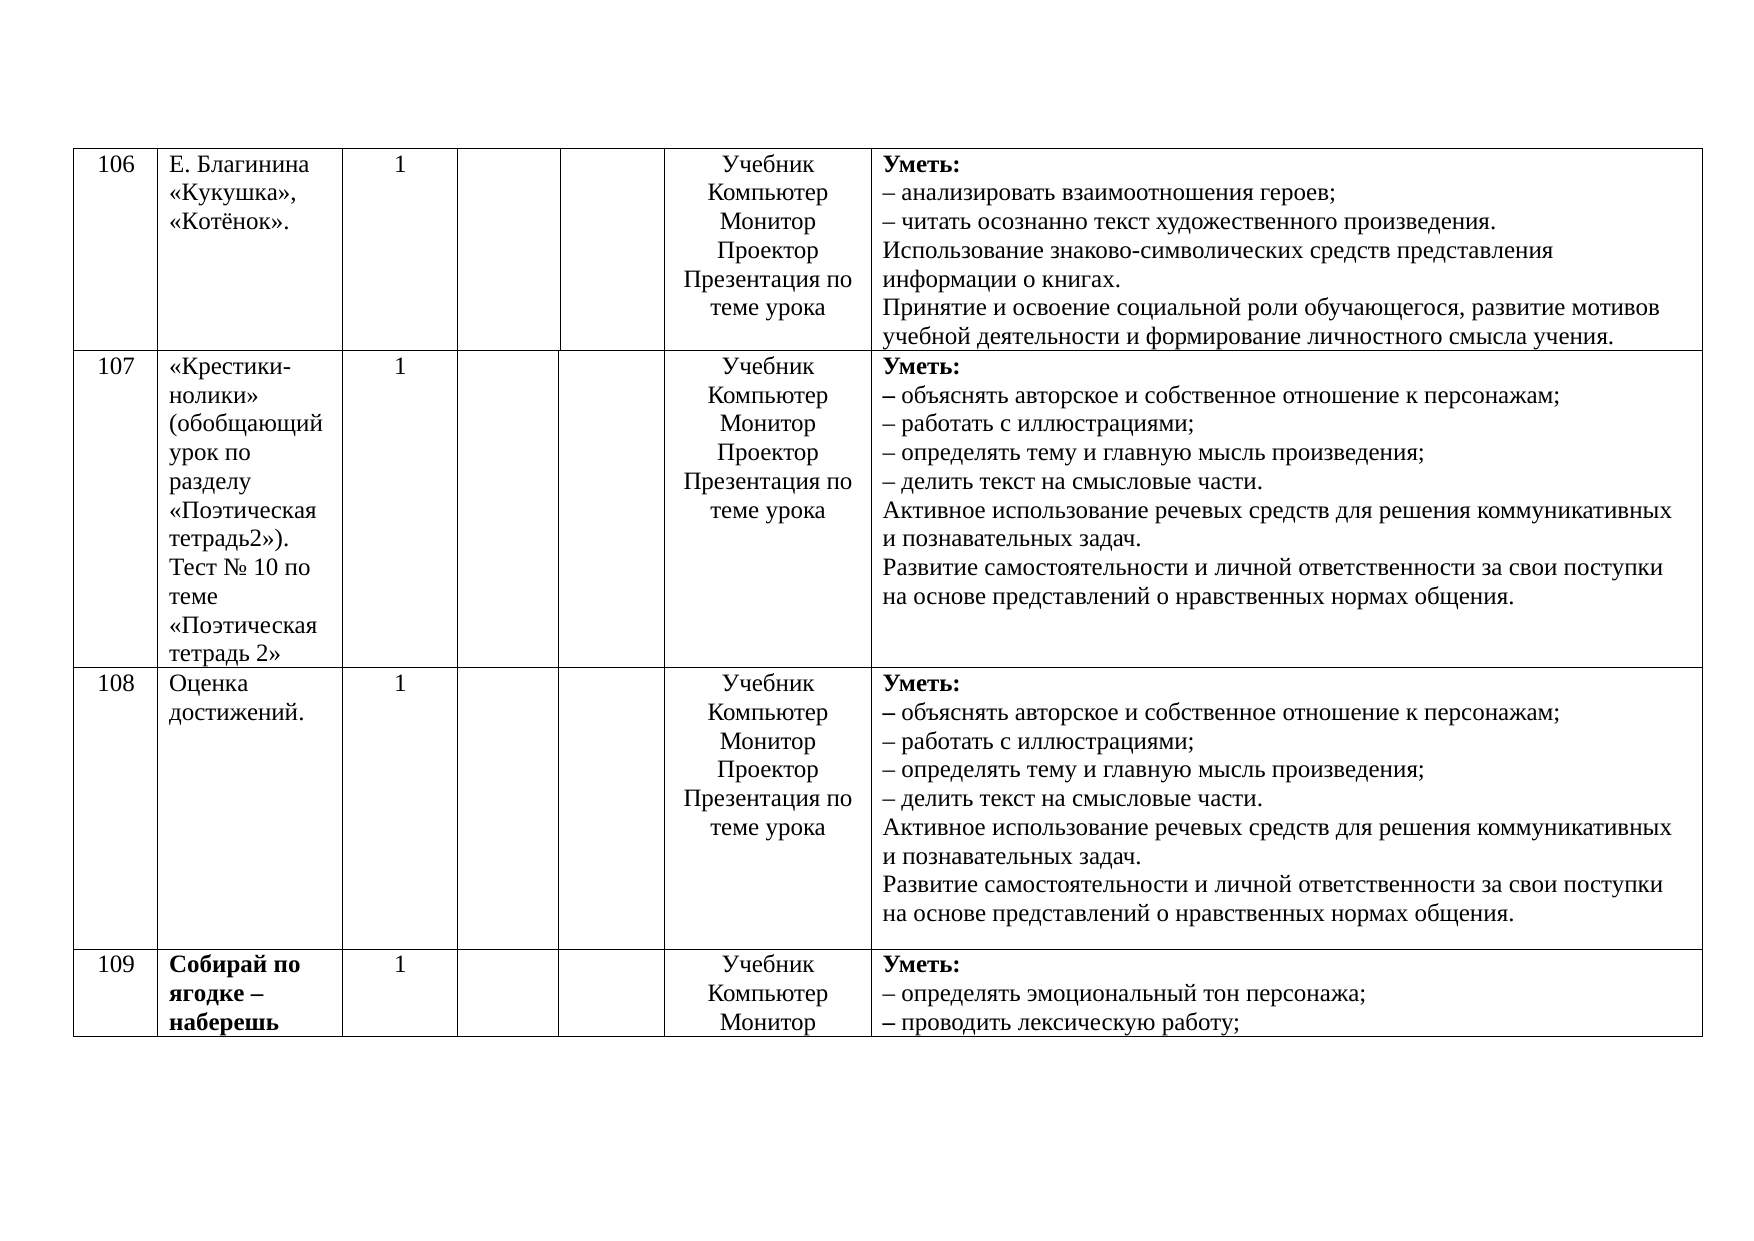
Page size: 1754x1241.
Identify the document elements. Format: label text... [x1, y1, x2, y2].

table_cell [559, 351, 664, 667]
table_cell [458, 149, 560, 350]
table_cell Уметь: – объяснять авторское и собственное отношение к персонажам; – работать с иллюстрациями; – определять тему и главную мысль произведения; – делить текст на смысловые части. Активное использование речевых средств для решения коммуникативных и познавательных задач. Развитие самостоятельности и личной ответственности за свои поступки на основе представлений о нравственных нормах общения. [872, 668, 1702, 948]
table_cell 108 [74, 668, 157, 948]
table_cell Уметь: – анализировать взаимоотношения героев; – читать осознанно текст художественного произведения. Использование знаково-символических средств представления информации о книгах. Принятие и освоение социальной роли обучающегося, развитие мотивов учебной деятельности и формирование личностного смысла учения. [872, 149, 1702, 350]
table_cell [665, 149, 871, 350]
table_cell Учебник Компьютер Монитор Проектор Презентация по теме урока [665, 351, 871, 667]
table_cell 1 [343, 351, 457, 667]
table_cell 107 [74, 351, 157, 667]
table_cell Оценка достижений. [158, 668, 342, 948]
table_cell [458, 950, 558, 1036]
table_cell [559, 950, 664, 1036]
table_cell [665, 950, 871, 1036]
table_cell [458, 668, 558, 948]
table_cell 1 [343, 950, 457, 1036]
table_cell [458, 351, 558, 667]
table_cell Учебник Компьютер Монитор Проектор Презентация по теме урока [665, 668, 871, 948]
table_cell 109 [74, 950, 157, 1036]
table_cell [559, 668, 664, 948]
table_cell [158, 950, 342, 1036]
table_cell Е. Благинина «Кукушка», «Котёнок». [158, 149, 342, 350]
table_cell 106 [74, 149, 157, 350]
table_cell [872, 950, 1702, 1036]
table_cell 1 [343, 668, 457, 948]
table_cell [561, 149, 664, 350]
table_cell Уметь: – объяснять авторское и собственное отношение к персонажам; – работать с иллюстрациями; – определять тему и главную мысль произведения; – делить текст на смысловые части. Активное использование речевых средств для решения коммуникативных и познавательных задач. Развитие самостоятельности и личной ответственности за свои поступки на основе представлений о нравственных нормах общения. [872, 351, 1702, 667]
table_cell 1 [343, 149, 457, 350]
table_cell «Крестики-нолики» (обобщающий урок по разделу «Поэтическая тетрадь2»). Тест № 10 по теме «Поэтическая тетрадь 2» [158, 351, 342, 667]
